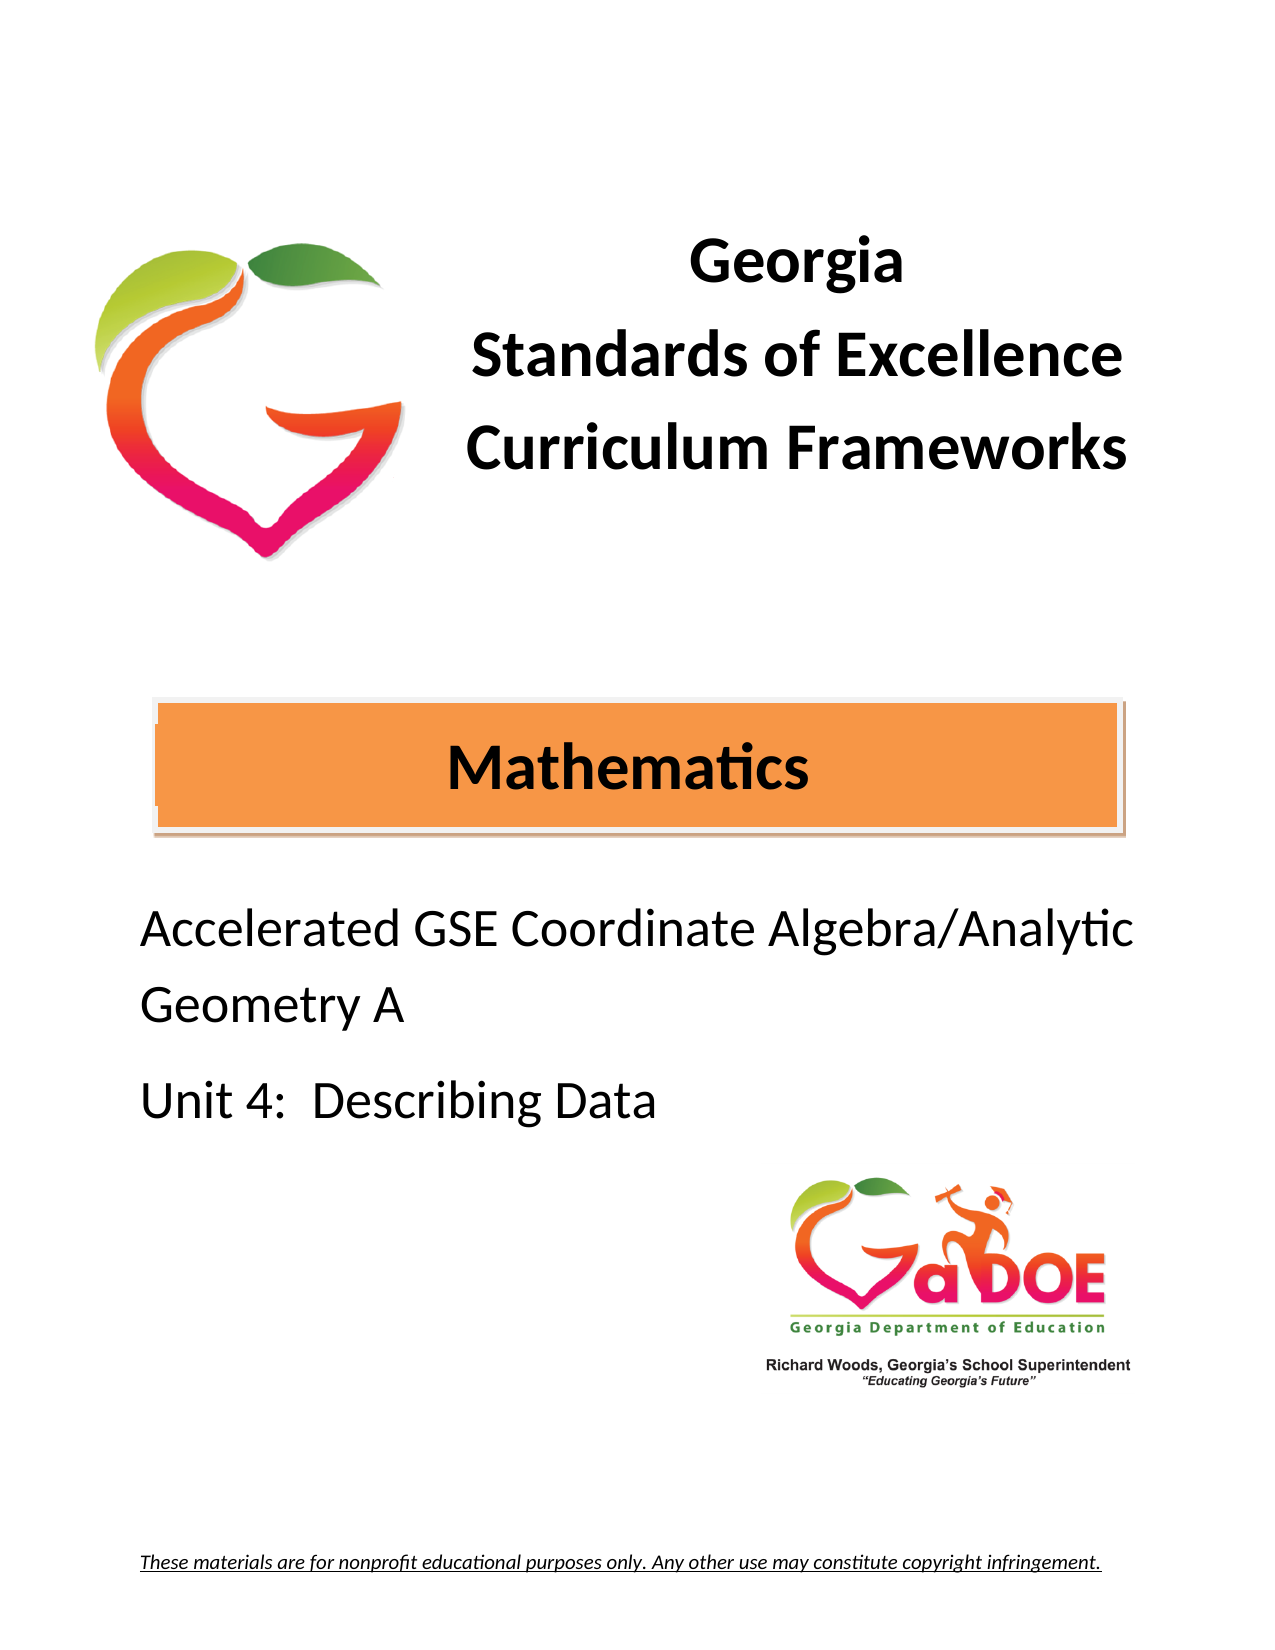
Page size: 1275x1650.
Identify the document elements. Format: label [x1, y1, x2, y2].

picture [760, 1163, 1136, 1394]
picture [62, 221, 441, 571]
